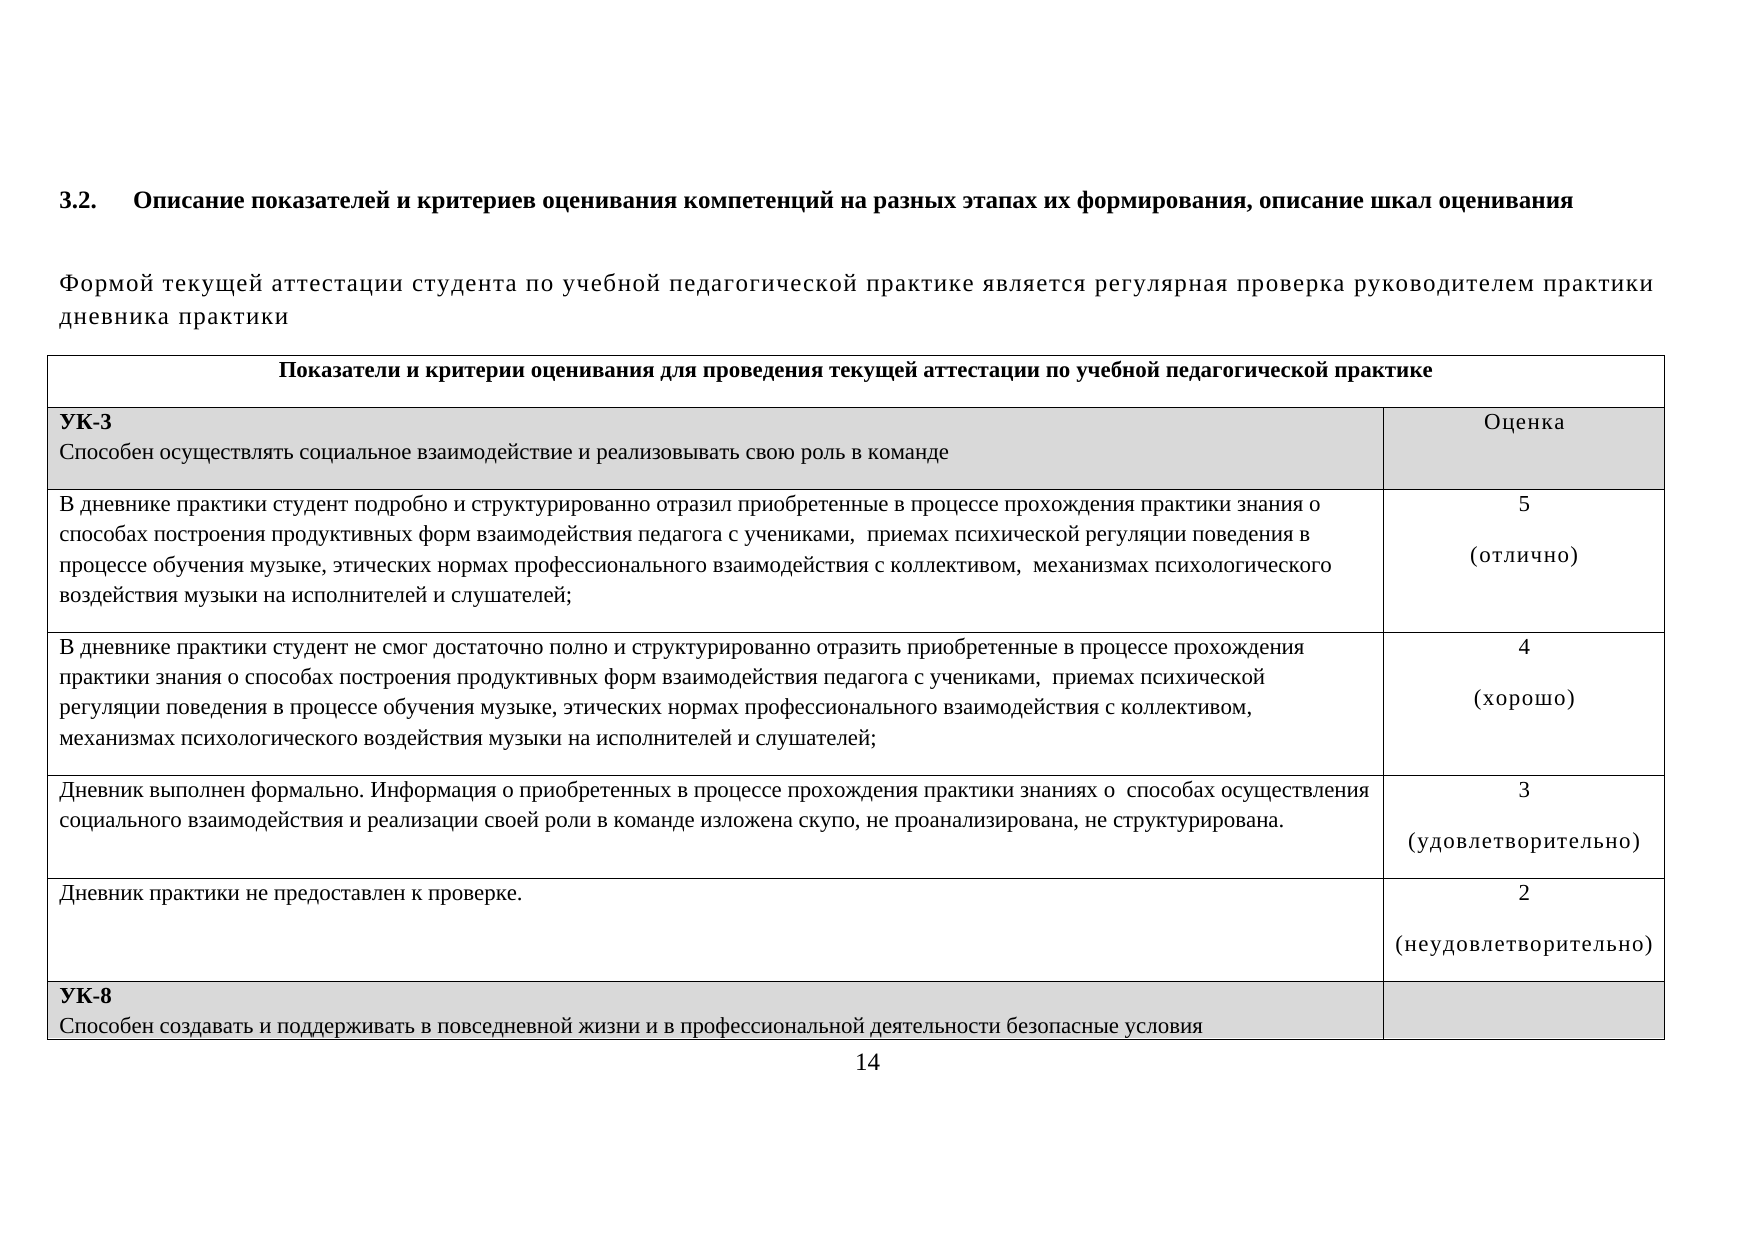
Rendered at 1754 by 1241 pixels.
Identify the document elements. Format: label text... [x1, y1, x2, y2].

table_cell Оценка [1384, 408, 1664, 489]
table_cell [48, 982, 1383, 1038]
table_cell [1384, 982, 1664, 1038]
table_cell 4 (хорошо) [1384, 633, 1664, 775]
table_cell Дневник практики не предоставлен к проверке. [48, 879, 1383, 981]
table_cell 3 (удовлетворительно) [1384, 776, 1664, 878]
table_cell В дневнике практики студент подробно и структурированно отразил приобретенные в процессе прохождения практики знания о способах построения продуктивных форм взаимодействия педагога с учениками, приемах психической регуляции поведения в процессе обучения музыке, этических нормах профессионального взаимодействия с коллективом, механизмах психологического воздействия музыки на исполнителей и слушателей; [48, 490, 1383, 632]
table_cell УК-3 Способен осуществлять социальное взаимодействие и реализовывать свою роль в команде [48, 408, 1383, 489]
table_cell В дневнике практики студент не смог достаточно полно и структурированно отразить приобретенные в процессе прохождения практики знания о способах построения продуктивных форм взаимодействия педагога с учениками, приемах психической регуляции поведения в процессе обучения музыке, этических нормах профессионального взаимодействия с коллективом, механизмах психологического воздействия музыки на исполнителей и слушателей; [48, 633, 1383, 775]
subtitle Описание показателей и критериев оценивания компетенций на разных этапах их формирования, описание шкал оценивания [59, 185, 1675, 214]
table_header Показатели и критерии оценивания для проведения текущей аттестации по учебной педагогической практике [48, 356, 1664, 407]
table_cell 2 (неудовлетворительно) [1384, 879, 1664, 981]
table_cell Дневник выполнен формально. Информация о приобретенных в процессе прохождения практики знаниях о способах осуществления социального взаимодействия и реализации своей роли в команде изложена скупо, не проанализирована, не структурирована. [48, 776, 1383, 878]
table_cell 5 (отлично) [1384, 490, 1664, 632]
text Формой текущей аттестации студента по учебной педагогической практике является регулярная проверка руководителем практики дневника практики [59, 268, 1675, 330]
